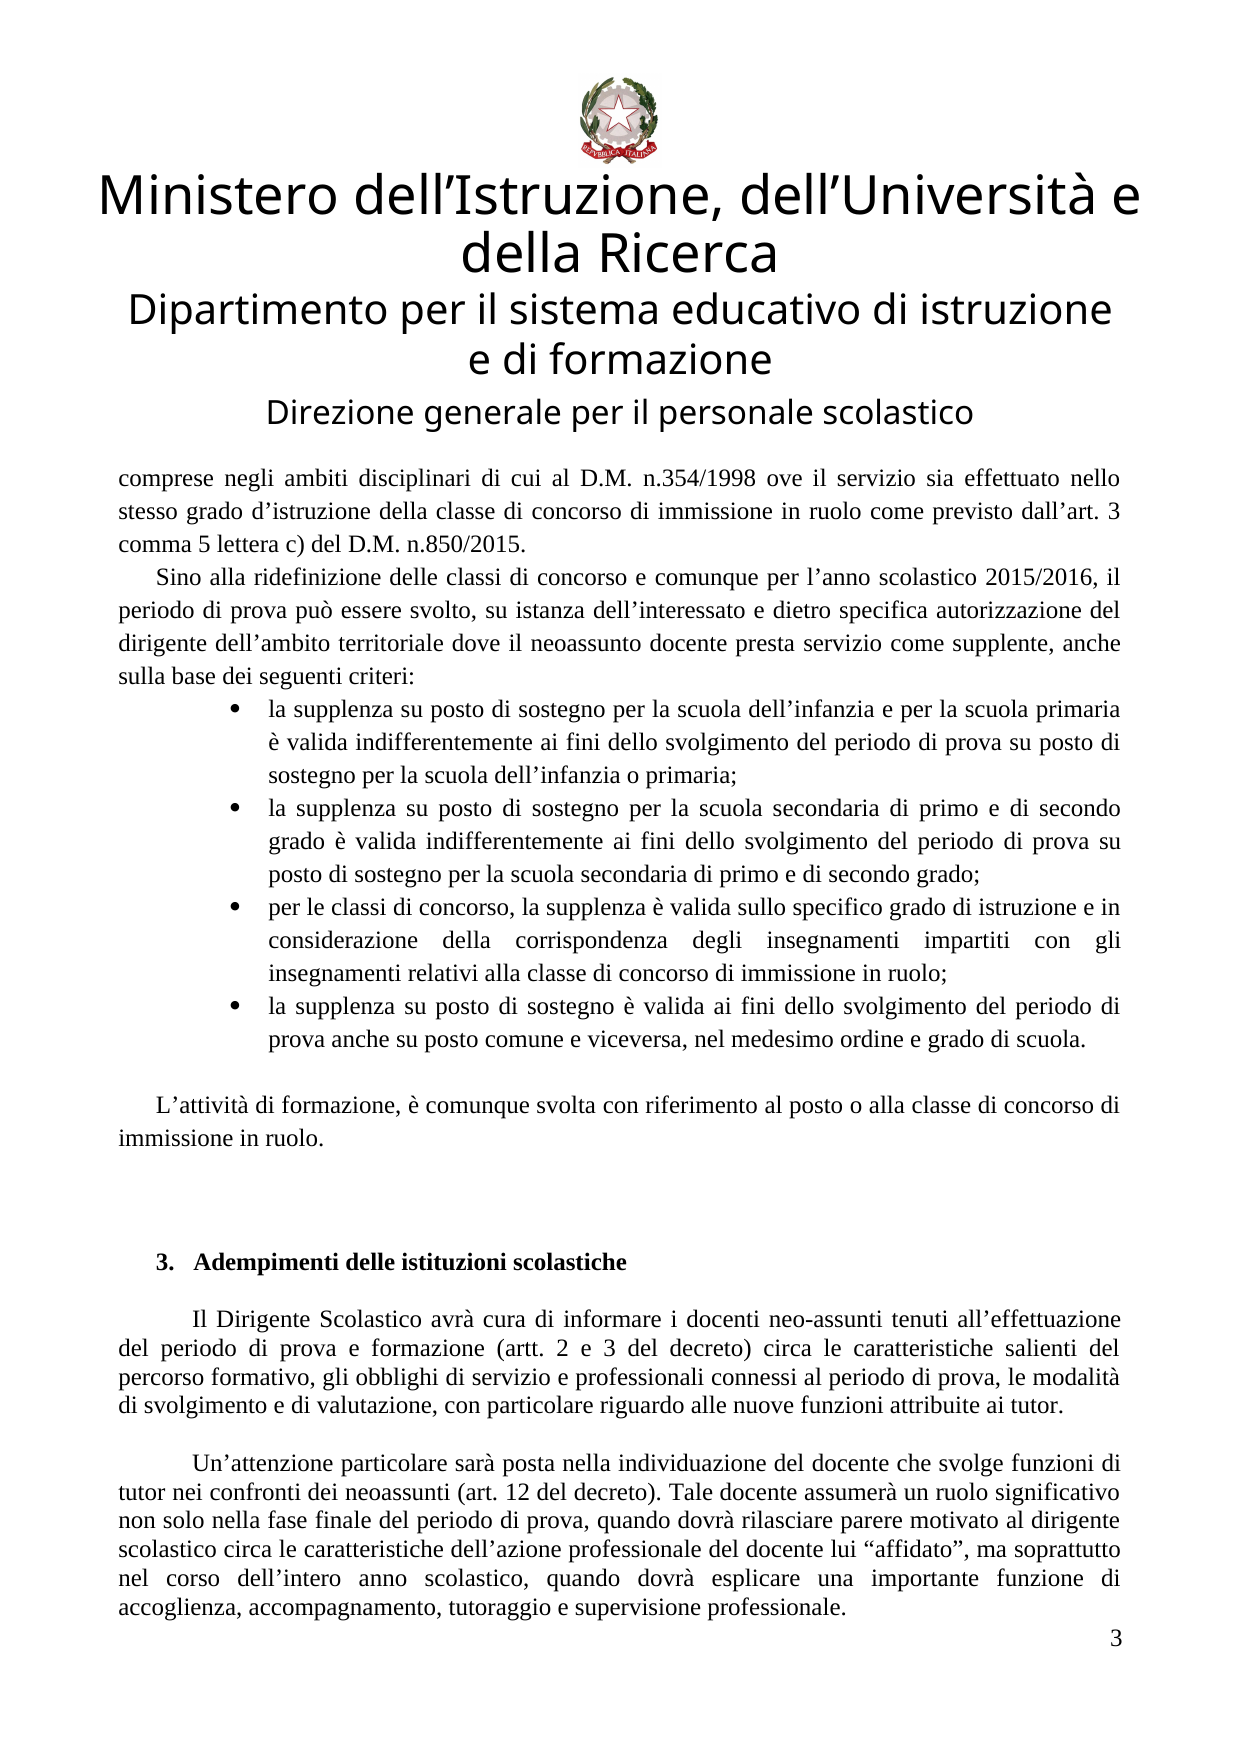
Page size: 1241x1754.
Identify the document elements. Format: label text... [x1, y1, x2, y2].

picture [577, 73, 663, 168]
list la supplenza su posto di sostegno è valida ai fini dello svolgimento del periodo di prova anche su posto comune e viceversa, nel medesimo ordine e grado di scuola. [231, 991, 1122, 1053]
text Un’attenzione particolare sarà posta nella individuazione del docente che svolge funzioni di tutor nei confronti dei neoassunti (art. 12 del decreto). Tale docente assumerà un ruolo significativo non solo nella fase finale del periodo di prova, quando dovrà rilasciare parere motivato al dirigente scolastico circa le caratteristiche dell’azione professionale del docente lui “affidato”, ma soprattutto nel corso dell’intero anno scolastico, quando dovrà esplicare una importante funzione di accoglienza, accompagnamento, tutoraggio e supervisione professionale. [118, 1448, 1122, 1621]
text L’attività di formazione, è comunque svolta con riferimento al posto o alla classe di concorso di immissione in ruolo. [118, 1090, 1122, 1152]
list Adempimenti delle istituzioni scolastiche [156, 1247, 1122, 1276]
text Il Dirigente Scolastico avrà cura di informare i docenti neo-assunti tenuti all’effettuazione del periodo di prova e formazione (artt. 2 e 3 del decreto) circa le caratteristiche salienti del percorso formativo, gli obblighi di servizio e professionali connessi al periodo di prova, le modalità di svolgimento e di valutazione, con particolare riguardo alle nuove funzioni attribuite ai tutor. [118, 1304, 1122, 1419]
list la supplenza su posto di sostegno per la scuola secondaria di primo e di secondo grado è valida indifferentemente ai fini dello svolgimento del periodo di prova su posto di sostegno per la scuola secondaria di primo e di secondo grado; [231, 793, 1122, 888]
list la supplenza su posto di sostegno per la scuola dell’infanzia e per la scuola primaria è valida indifferentemente ai fini dello svolgimento del periodo di prova su posto di sostegno per la scuola dell’infanzia o primaria; [231, 694, 1122, 789]
text Sino alla ridefinizione delle classi di concorso e comunque per l’anno scolastico 2015/2016, il periodo di prova può essere svolto, su istanza dell’interessato e dietro specifica autorizzazione del dirigente dell’ambito territoriale dove il neoassunto docente presta servizio come supplente, anche sulla base dei seguenti criteri: [118, 562, 1122, 690]
list per le classi di concorso, la supplenza è valida sullo specifico grado di istruzione e in considerazione della corrispondenza degli insegnamenti impartiti con gli insegnamenti relativi alla classe di concorso di immissione in ruolo; [231, 892, 1122, 987]
